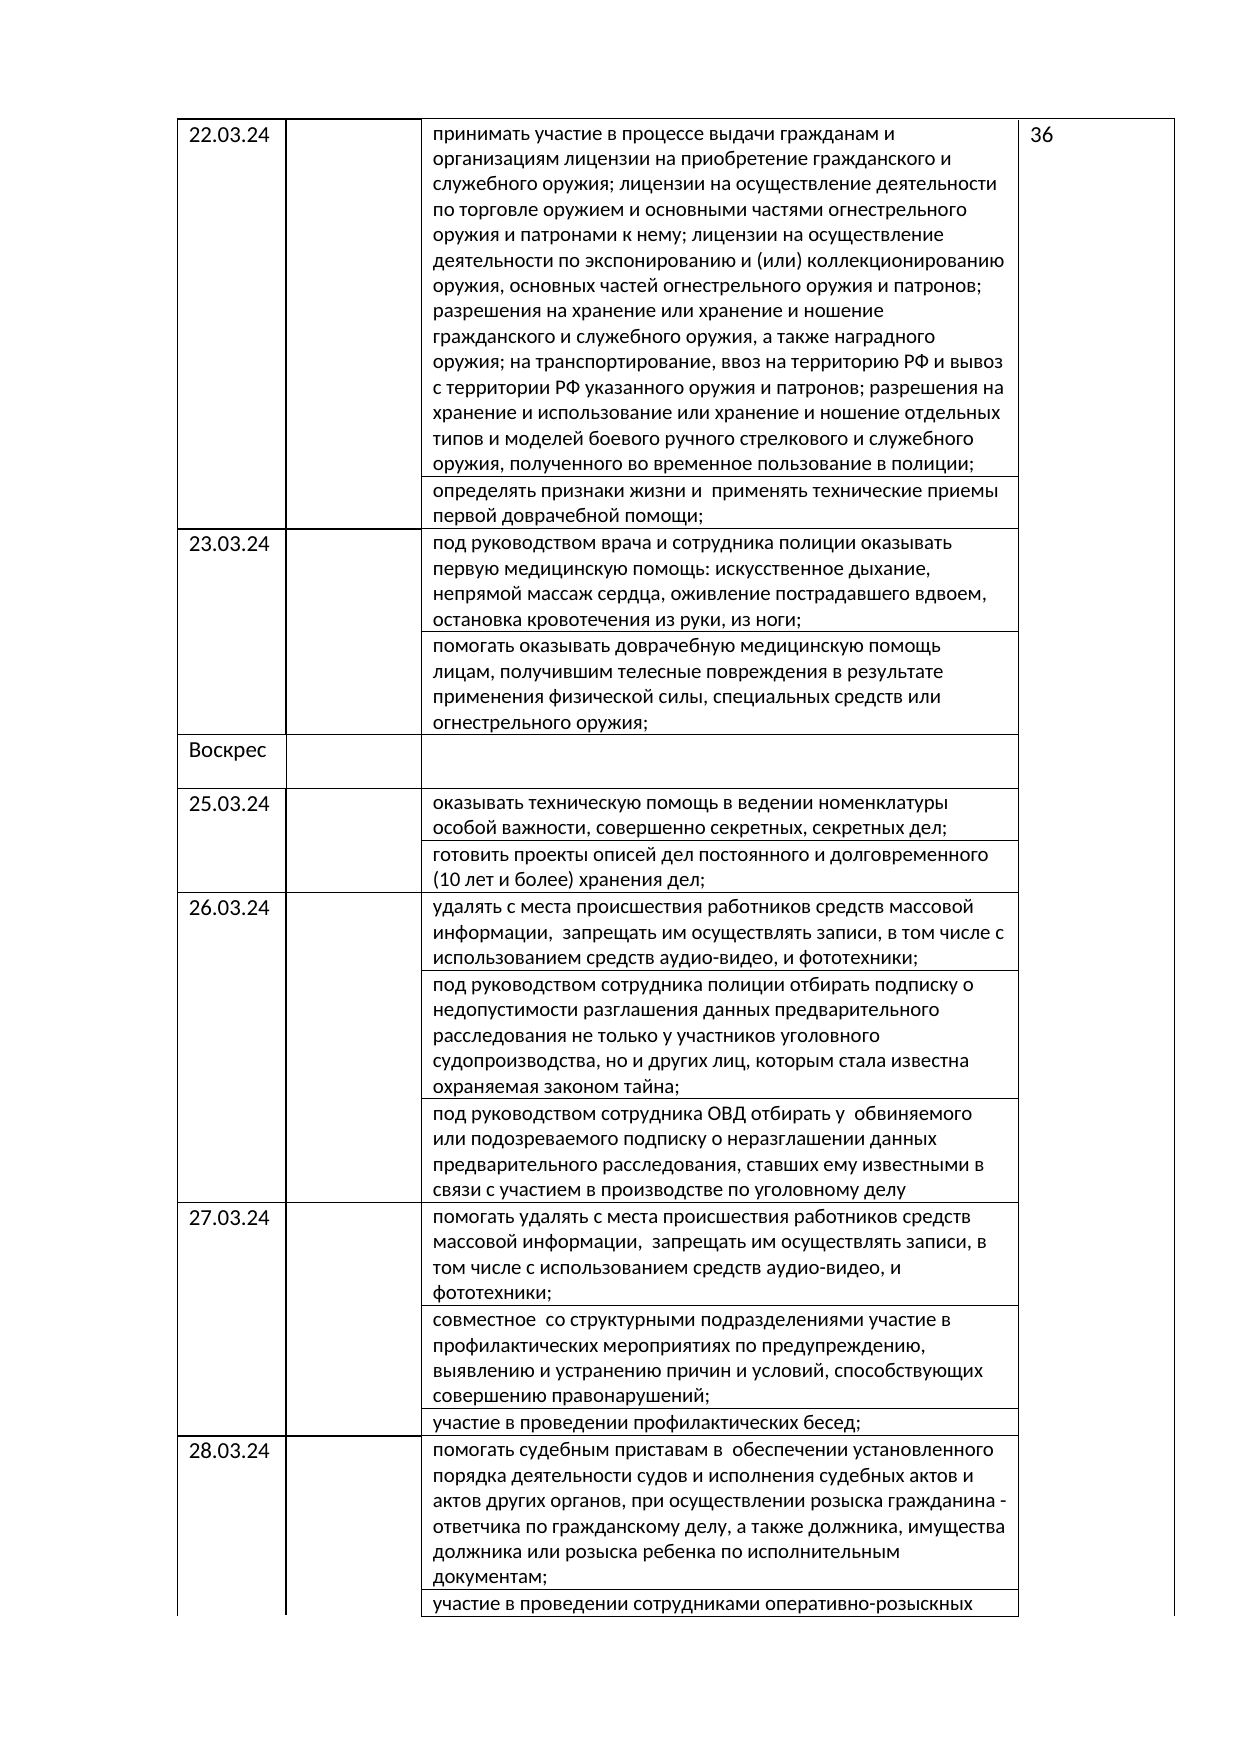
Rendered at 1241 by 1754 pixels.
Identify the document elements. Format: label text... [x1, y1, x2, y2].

table_cell помогать оказывать доврачебную медицинскую помощь лицам, получившим телесные повреждения в результате применения физической силы, специальных средств или огнестрельного оружия; [422, 632, 1018, 734]
table_cell [287, 893, 421, 1202]
table_cell оказывать техническую помощь в ведении номенклатуры особой важности, совершенно секретных, секретных дел; [422, 789, 1018, 840]
table_cell определять признаки жизни и применять технические приемы первой доврачебной помощи; [422, 477, 1018, 528]
table_cell 22.03.24 [178, 120, 285, 528]
table_cell принимать участие в процессе выдачи гражданам и организациям лицензии на приобретение гражданского и служебного оружия; лицензии на осуществление деятельности по торговле оружием и основными частями огнестрельного оружия и патронами к нему; лицензии на осуществление деятельности по экспонированию и (или) коллекционированию оружия, основных частей огнестрельного оружия и патронов; разрешения на хранение или хранение и ношение гражданского и служебного оружия, а также наградного оружия; на транспортирование, ввоз на территорию РФ и вывоз с территории РФ указанного оружия и патронов; разрешения на хранение и использование или хранение и ношение отдельных типов и моделей боевого ручного стрелкового и служебного оружия, полученного во временное пользование в полиции; [422, 119, 1018, 476]
table_cell под руководством сотрудника полиции отбирать подписку о недопустимости разглашения данных предварительного расследования не только у участников уголовного судопроизводства, но и других лиц, которым стала известна охраняемая законом тайна; [422, 971, 1018, 1098]
table_cell [287, 120, 421, 528]
table_cell участие в проведении профилактических бесед; [422, 1409, 1018, 1435]
table_cell [287, 530, 421, 734]
table_cell 26.03.24 [178, 893, 285, 1202]
table_cell Воскрес [178, 735, 286, 788]
table_cell помогать удалять с места происшествия работников средств массовой информации, запрещать им осуществлять записи, в том числе с использованием средств аудио-видео, и фототехники; [422, 1203, 1018, 1305]
table_cell 28.03.24 [178, 1437, 286, 1616]
table_cell 36 [1019, 119, 1174, 1616]
table_cell [287, 1203, 421, 1435]
table_cell 23.03.24 [178, 530, 285, 734]
table_cell [287, 735, 421, 788]
table_cell под руководством врача и сотрудника полиции оказывать первую медицинскую помощь: искусственное дыхание, непрямой массаж сердца, оживление пострадавшего вдвоем, остановка кровотечения из руки, из ноги; [422, 529, 1018, 631]
table_cell [422, 735, 1018, 788]
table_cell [422, 1590, 1018, 1616]
table_cell [286, 1437, 421, 1616]
table_cell совместное со структурными подразделениями участие в профилактических мероприятиях по предупреждению, выявлению и устранению причин и условий, способствующих совершению правонарушений; [422, 1306, 1018, 1408]
table_cell [287, 789, 421, 892]
table_cell помогать судебным приставам в обеспечении установленного порядка деятельности судов и исполнения судебных актов и актов других органов, при осуществлении розыска гражданина - ответчика по гражданскому делу, а также должника, имущества должника или розыска ребенка по исполнительным документам; [422, 1436, 1018, 1589]
table_cell 27.03.24 [178, 1203, 285, 1435]
table_cell готовить проекты описей дел постоянного и долговременного (10 лет и более) хранения дел; [422, 841, 1018, 892]
table_cell под руководством сотрудника ОВД отбирать у обвиняемого или подозреваемого подписку о неразглашении данных предварительного расследования, ставших ему известными в связи с участием в производстве по уголовному делу [422, 1099, 1018, 1202]
table_cell удалять с места происшествия работников средств массовой информации, запрещать им осуществлять записи, в том числе с использованием средств аудио-видео, и фототехники; [422, 893, 1018, 970]
table_cell 25.03.24 [178, 789, 285, 892]
